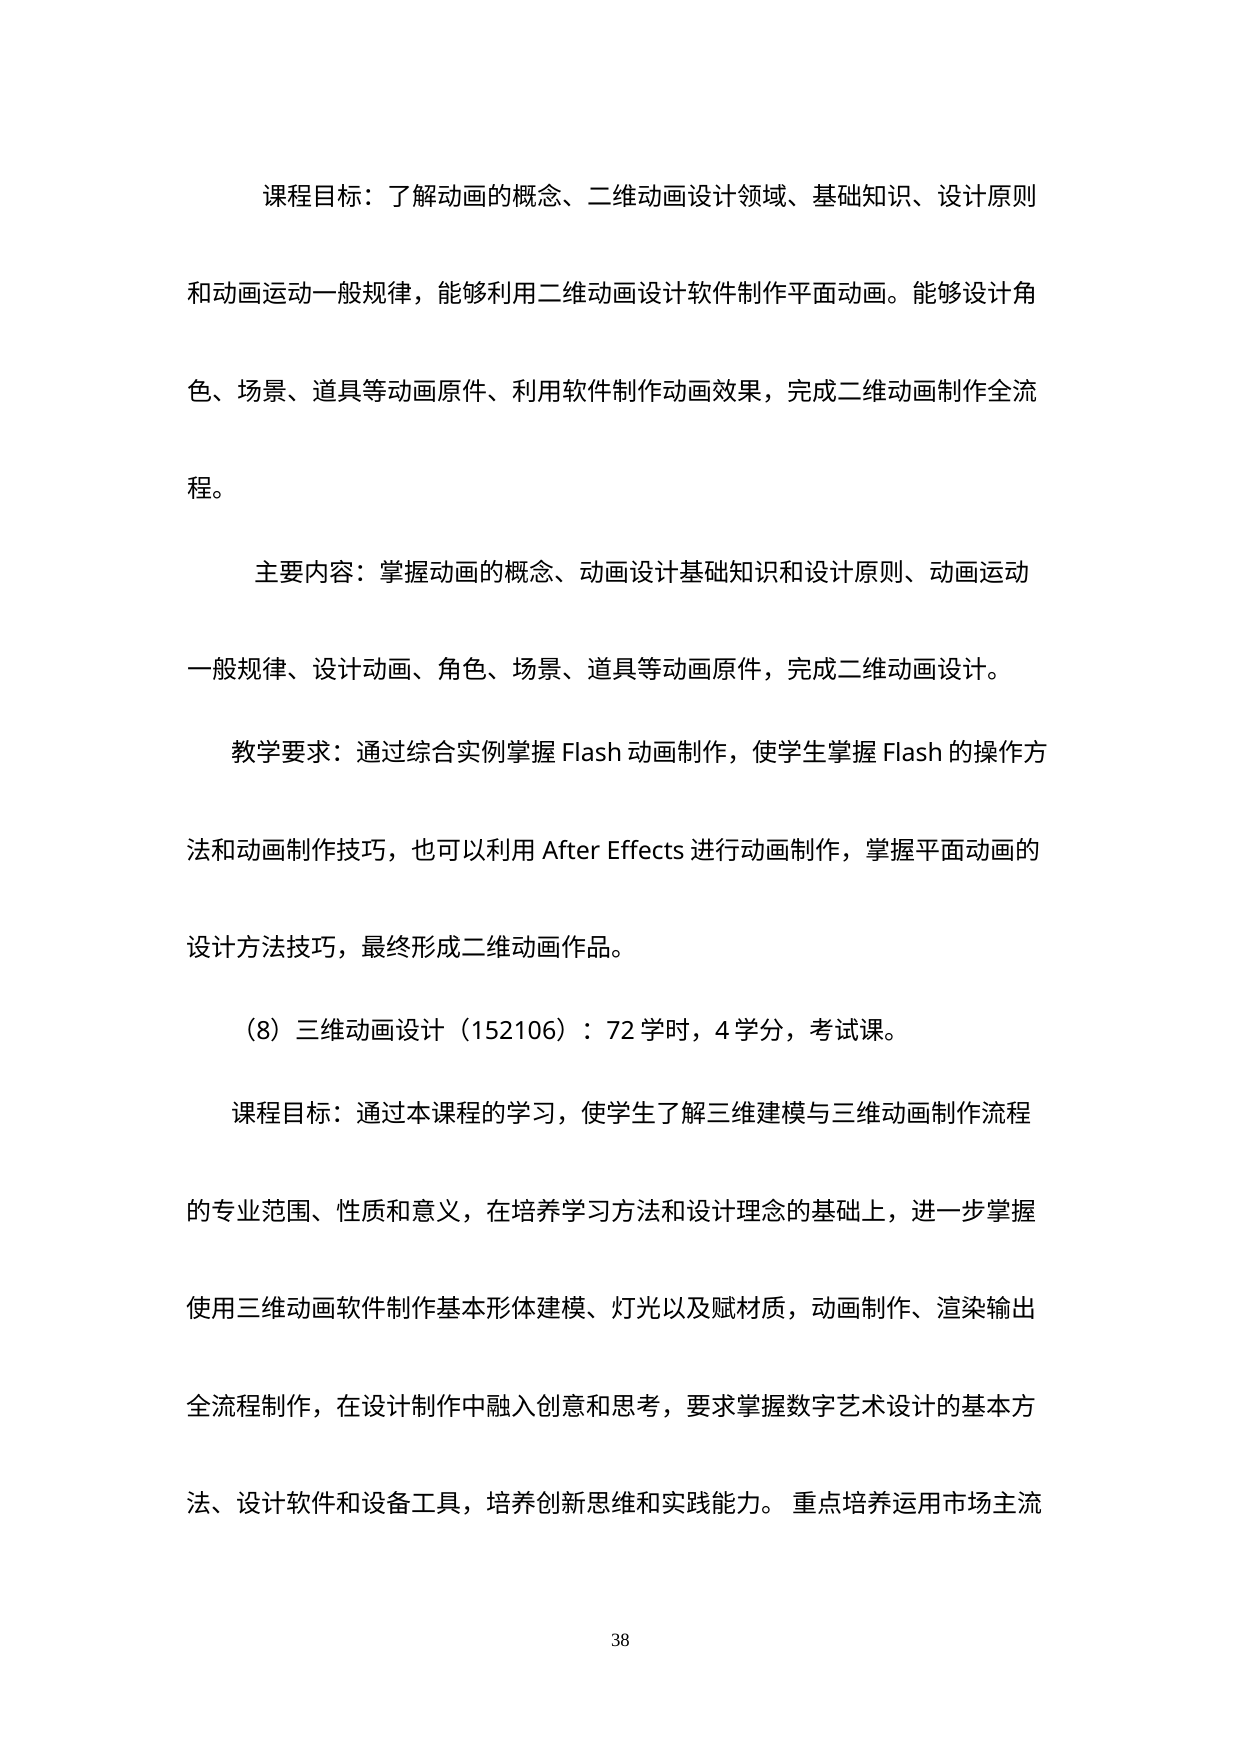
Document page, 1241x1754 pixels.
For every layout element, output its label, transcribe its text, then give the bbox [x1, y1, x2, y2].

text 教学要求：通过综合实例掌握Flash动画制作，使学生掌握Flash的操作方法和动画制作技巧，也可以利用 After Effects进行动画制作，掌握平面动画的设计方法技巧，最终形成二维动画作品。 [186, 718, 1053, 978]
list 课程目标：了解动画的概念、二维动画设计领域、基础知识、设计原则和动画运动一般规律，能够利用二维动画设计软件制作平面动画。能够设计角色、场景、道具等动画原件、利用软件制作动画效果，完成二维动画制作全流程。 [187, 162, 1053, 519]
text 主要内容：掌握动画的概念、动画设计基础知识和设计原则、动画运动一般规律、设计动画、角色、场景、道具等动画原件，完成二维动画设计。 [187, 538, 1053, 700]
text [186, 1079, 1053, 1534]
text （8）三维动画设计（152106）：72学时，4学分，考试课。 [186, 996, 1053, 1061]
